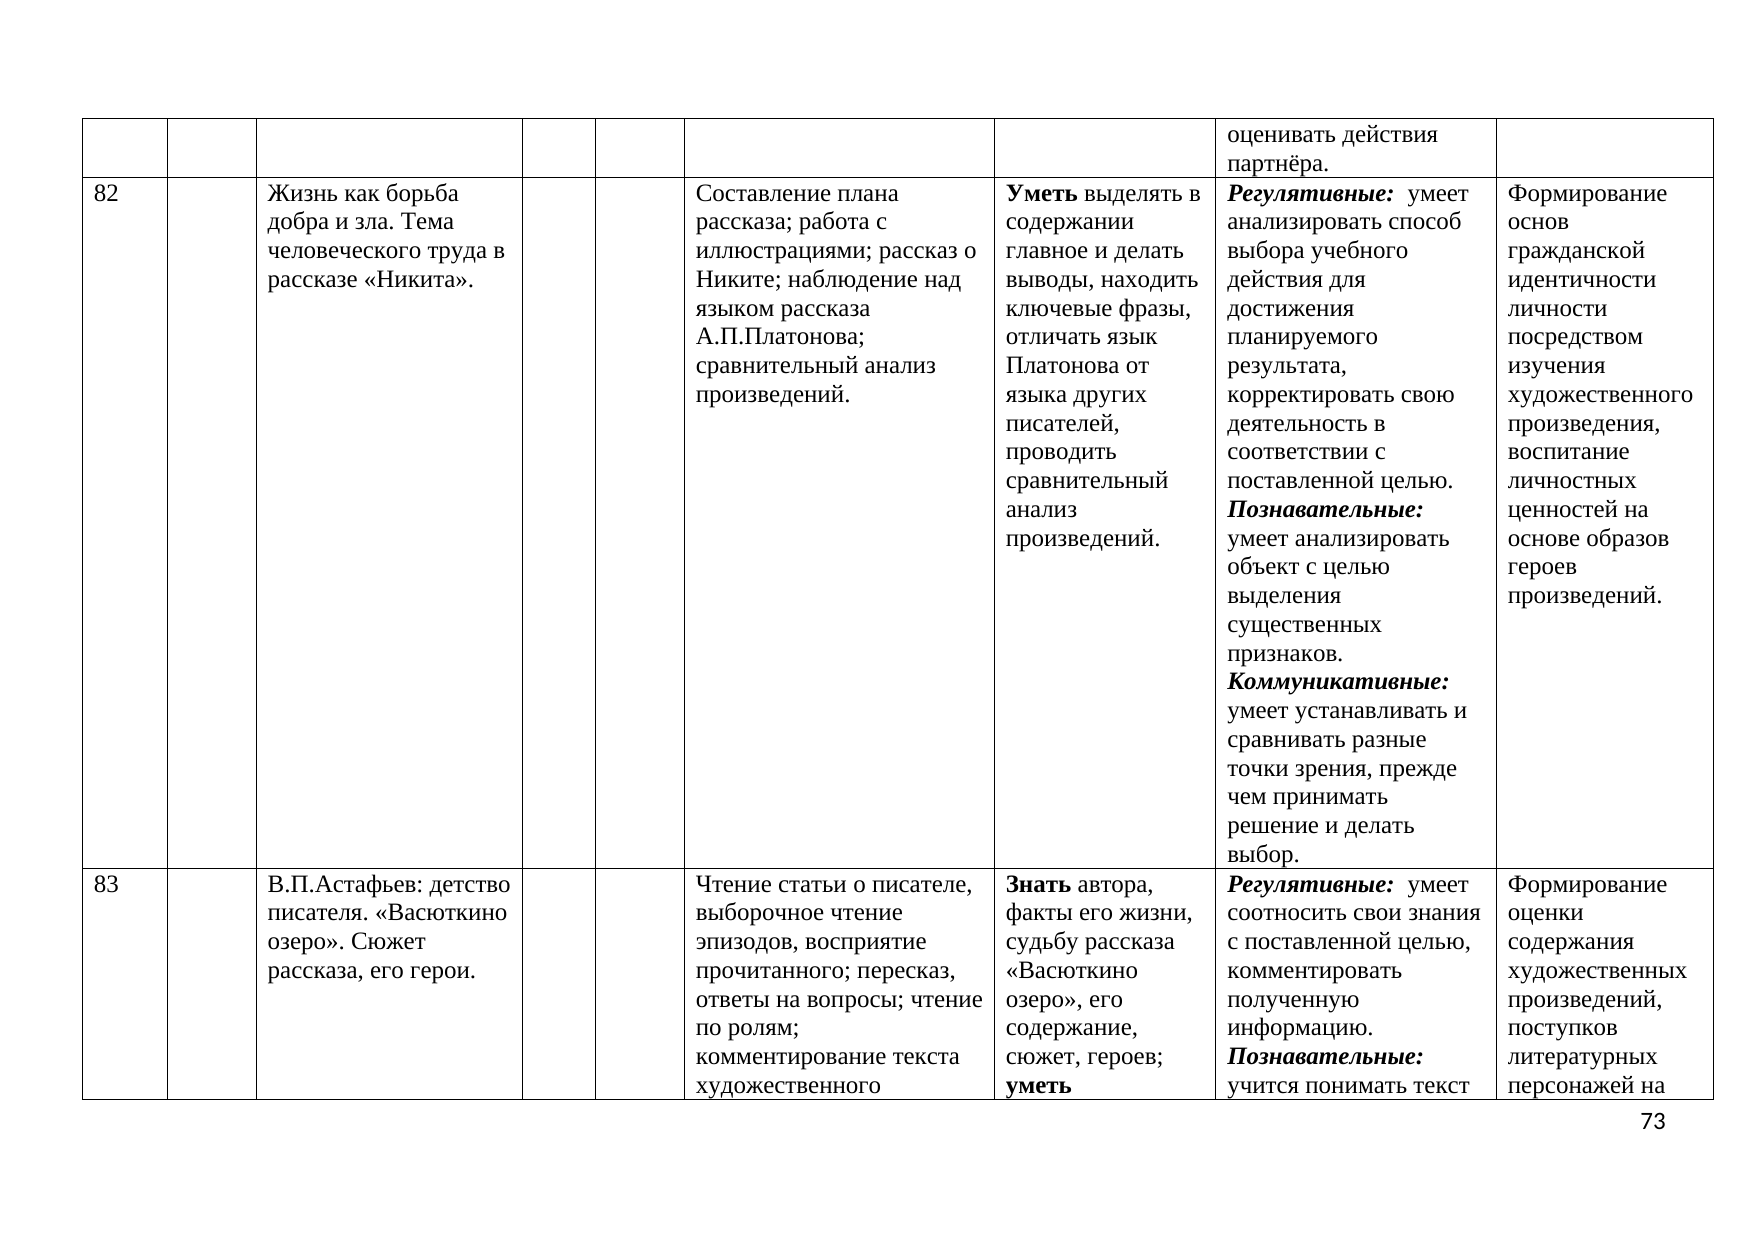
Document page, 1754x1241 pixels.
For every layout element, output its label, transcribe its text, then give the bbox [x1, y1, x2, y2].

table_cell [596, 869, 684, 1099]
table_cell . [168, 119, 256, 177]
table_cell 81 [83, 119, 167, 177]
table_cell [995, 869, 1215, 1099]
table_cell [168, 178, 256, 868]
table_cell [168, 869, 256, 1099]
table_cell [685, 119, 994, 177]
table_cell Составление плана рассказа; работа с иллюстрациями; рассказ о Никите; наблюдение над языком рассказа А.П.Платонова; сравнительный анализ произведений. [685, 178, 994, 868]
table_cell Жизнь как борьба добра и зла. Тема человеческого труда в рассказе «Никита». [257, 178, 522, 868]
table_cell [685, 869, 994, 1099]
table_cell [257, 869, 522, 1099]
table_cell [995, 119, 1215, 177]
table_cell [1497, 869, 1713, 1099]
table_cell [596, 178, 684, 868]
table_cell Уметь выделять в содержании главное и делать выводы, находить ключевые фразы, отличать язык Платонова от языка других писателей, проводить сравнительный анализ произведений. [995, 178, 1215, 868]
table_cell [523, 178, 595, 868]
table_cell [596, 119, 684, 177]
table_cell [1216, 119, 1496, 177]
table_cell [257, 119, 522, 177]
table_cell 83 [83, 869, 167, 1099]
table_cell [1216, 869, 1496, 1099]
table_cell [523, 119, 595, 177]
table_cell 82 [83, 178, 167, 868]
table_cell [1497, 119, 1713, 177]
table_cell [523, 869, 595, 1099]
table_cell Регулятивные: умеет анализировать способ выбора учебного действия для достижения планируемого результата, корректировать свою деятельность в соответствии с поставленной целью. Познавательные: умеет анализировать объект с целью выделения существенных признаков. Коммуникативные: умеет устанавливать и сравнивать разные точки зрения, прежде чем принимать решение и делать выбор. [1216, 178, 1496, 868]
